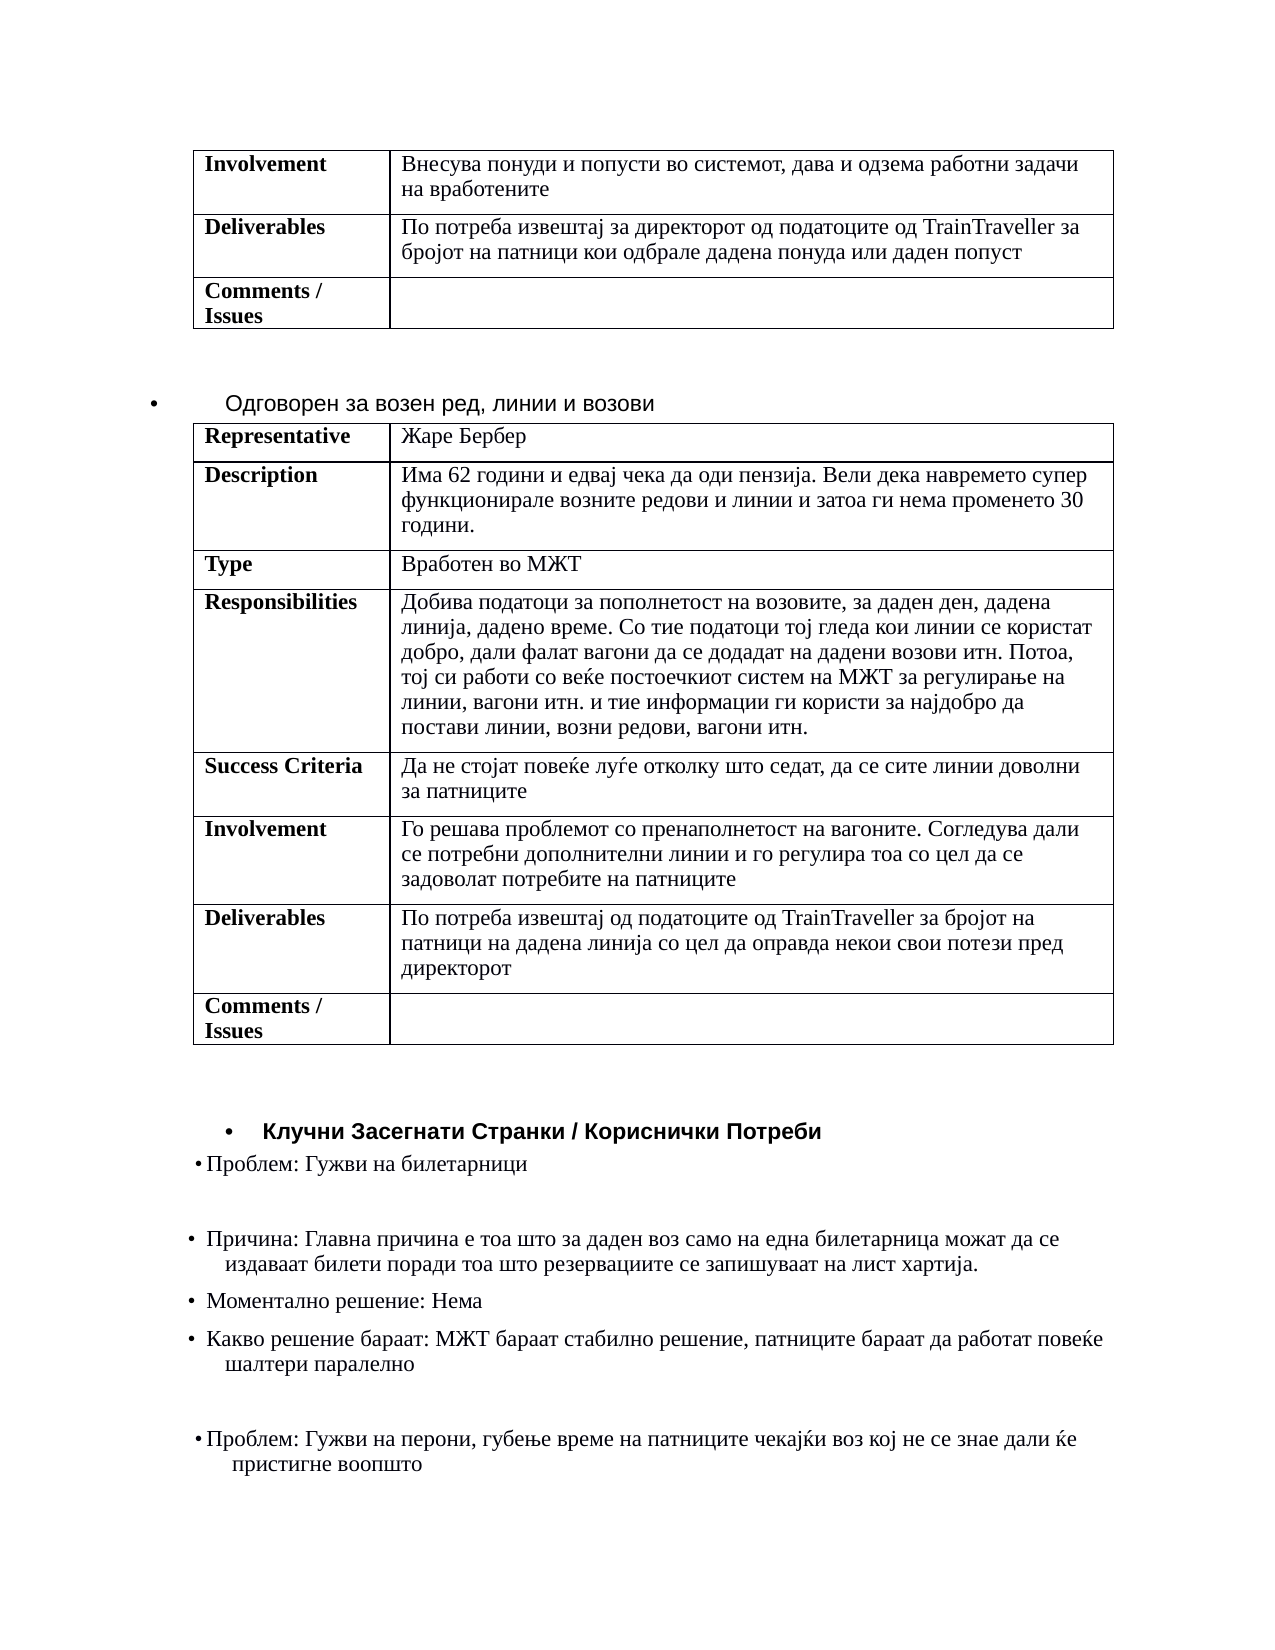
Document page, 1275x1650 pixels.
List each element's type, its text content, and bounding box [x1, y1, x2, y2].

table_cell Внесува понуди и попусти во системот, дава и одзема работни задачи на вработените [391, 151, 1113, 213]
list Одговорен за возен ред, линии и возови [150, 392, 1125, 417]
table_cell Вработен во МЖТ [391, 551, 1113, 588]
list Клучни Засегнати Странки / Кориснички Потреби [225, 1120, 1125, 1145]
list Проблем: Гужви на билетарници [194, 1151, 1125, 1176]
table_header Жаре Бербер [391, 424, 1113, 461]
table_cell Comments / Issues [194, 278, 389, 328]
table_cell Deliverables [194, 215, 389, 277]
table_cell Involvement [194, 151, 389, 213]
table_cell Involvement [194, 817, 389, 904]
table_cell Има 62 години и едвај чека да оди пензија. Вели дека навремето супер функционирале возните редови и линии и затоа ги нема променето 30 години. [391, 463, 1113, 550]
list Моментално решение: Нема [187, 1288, 1125, 1313]
table_header Representative [194, 424, 389, 461]
table_cell По потреба извештај за директорот од податоците од TrainTraveller за бројот на патници кои одбрале дадена понуда или даден попуст [391, 215, 1113, 277]
table_cell Responsibilities [194, 590, 389, 752]
table_cell [391, 994, 1113, 1044]
table_cell Comments / Issues [194, 994, 389, 1044]
table_cell Добива податоци за пополнетост на возовите, за даден ден, дадена линија, дадено време. Со тие податоци тој гледа кои линии се користат добро, дали фалат вагони да се додадат на дадени возови итн. Потоа, тој си работи со веќе постоечкиот систем на МЖТ за регулирање на линии, вагони итн. и тие информации ги користи за најдобро да постави линии, возни редови, вагони итн. [391, 590, 1113, 752]
table_cell Да не стојат повеќе луѓе отколку што седат, да се сите линии доволни за патниците [391, 753, 1113, 816]
list Какво решение бараат: МЖТ бараат стабилно решение, патниците бараат да работат повеќе шалтери паралелно [187, 1326, 1125, 1376]
table_cell Success Criteria [194, 753, 389, 816]
table_cell Го решава проблемот со пренаполнетост на вагоните. Согледува дали се потребни дополнителни линии и го регулира тоа со цел да се задоволат потребите на патниците [391, 817, 1113, 904]
table_cell [391, 278, 1113, 328]
table_cell Description [194, 463, 389, 550]
list Причина: Главна причина е тоа што за даден воз само на една билетарница можат да се издаваат билети поради тоа што резервациите се запишуваат на лист хартија. [187, 1226, 1125, 1276]
table_cell По потреба извештај од податоците од TrainTraveller за бројот на патници на дадена линија со цел да оправда некои свои потези пред директорот [391, 905, 1113, 993]
table_cell Type [194, 551, 389, 588]
table_cell Deliverables [194, 905, 389, 993]
list Проблем: Гужви на перони, губење време на патниците чекајќи воз кој не се знае дали ќе пристигне воопшто [194, 1426, 1125, 1476]
